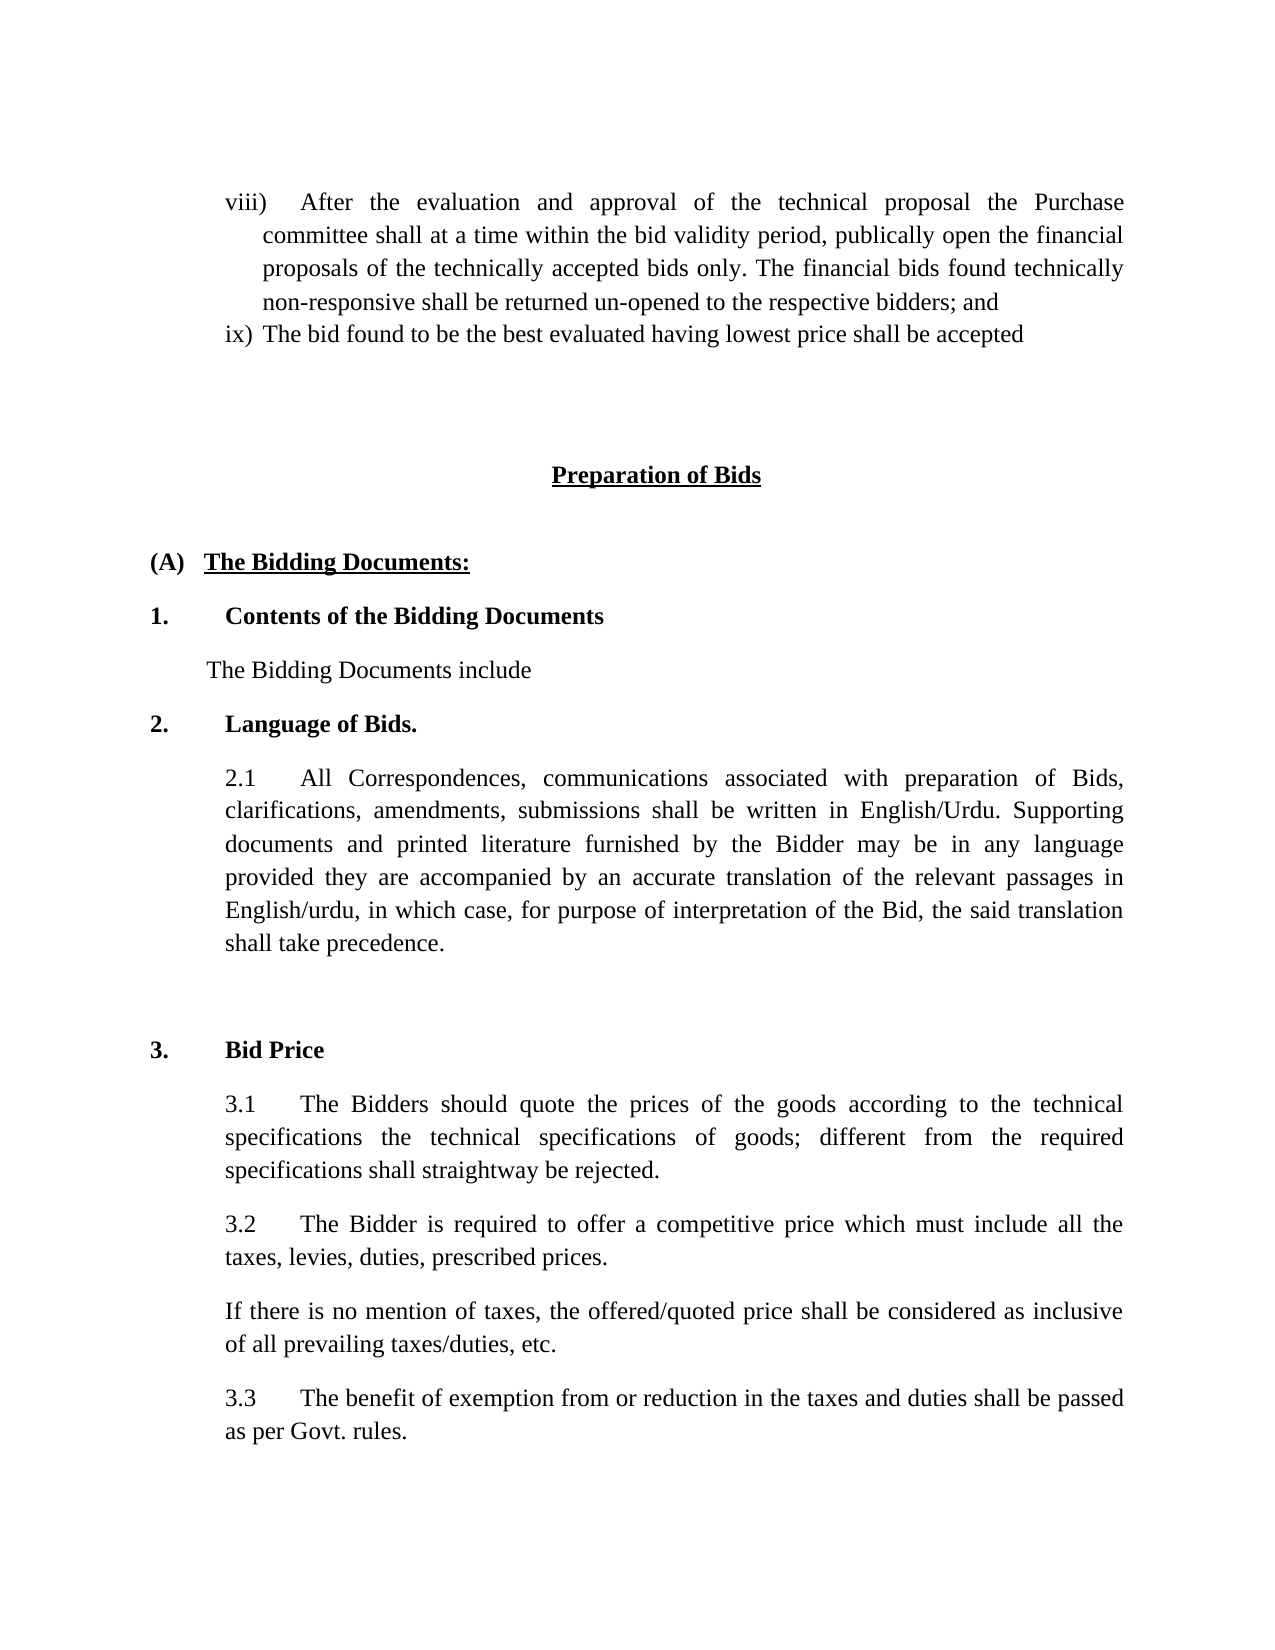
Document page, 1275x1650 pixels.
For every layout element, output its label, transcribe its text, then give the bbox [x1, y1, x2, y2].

text 3.3 The benefit of exemption from or reduction in the taxes and duties shall be passed as per Govt. rules. [225, 1383, 1125, 1445]
text 2.1 All Correspondences, communications associated with preparation of Bids, clarifications, amendments, submissions shall be written in English/Urdu. Supporting documents and printed literature furnished by the Bidder may be in any language provided they are accompanied by an accurate translation of the relevant passages in English/urdu, in which case, for purpose of interpretation of the Bid, the said translation shall take precedence. [225, 763, 1125, 956]
text 2. Language of Bids. [150, 709, 1125, 737]
text 3.2 The Bidder is required to offer a competitive price which must include all the taxes, levies, duties, prescribed prices. [225, 1209, 1125, 1271]
text 3.1 The Bidders should quote the prices of the goods according to the technical specifications the technical specifications of goods; different from the required specifications shall straightway be rejected. [225, 1089, 1125, 1184]
text (A) The Bidding Documents: [150, 547, 1125, 576]
text If there is no mention of taxes, the offered/quoted price shall be considered as inclusive of all prevailing taxes/duties, etc. [225, 1296, 1125, 1358]
list After the evaluation and approval of the technical proposal the Purchase committee shall at a time within the bid validity period, publically open the financial proposals of the technically accepted bids only. The financial bids found technically non-responsive shall be returned un-opened to the respective bidders; and [225, 187, 1125, 315]
text 3. Bid Price [150, 1035, 1125, 1064]
text The Bidding Documents include [187, 655, 1125, 684]
list The bid found to be the best evaluated having lowest price shall be accepted [225, 319, 1125, 348]
list Preparation of Bids [187, 460, 1125, 489]
text 1. Contents of the Bidding Documents [150, 601, 1125, 630]
